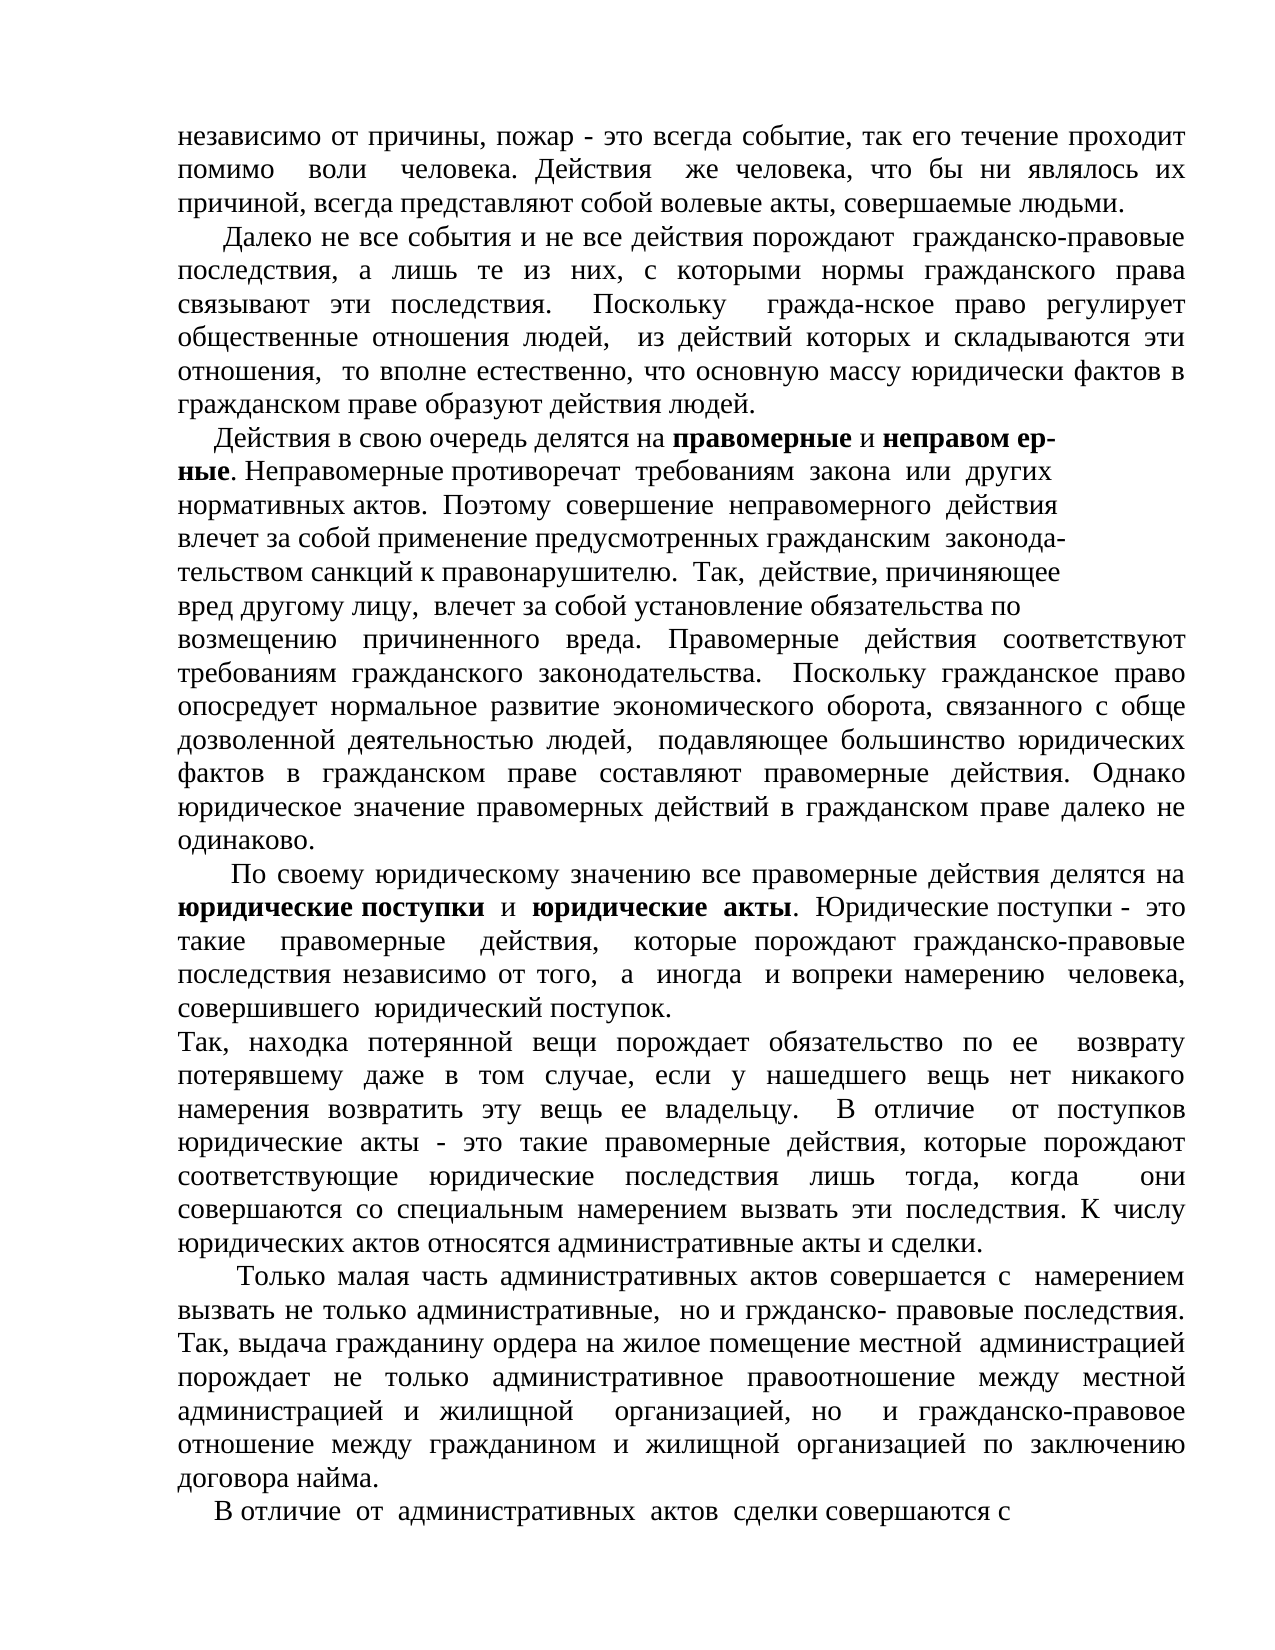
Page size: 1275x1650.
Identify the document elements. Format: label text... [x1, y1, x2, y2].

text влечет за собой применение предусмотренных гражданским законода- [177, 521, 1186, 554]
text вред другому лицу, влечет за собой установление обязательства по [177, 588, 1186, 621]
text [177, 118, 1186, 219]
text Далеко не все события и не все действия порождают гражданско-правовые последствия, а лишь те из них, с которыми нормы гражданского права связывают эти последствия. Поскольку гражда-нское право регулирует общественные отношения людей, из действий которых и складываются эти отношения, то вполне естественно, что основную массу юридически фактов в гражданском праве образуют действия людей. [177, 219, 1186, 420]
text Так, находка потерянной вещи порождает обязательство по ее возврату потерявшему даже в том случае, если у нашедшего вещь нет никакого намерения возвратить эту вещь ее владельцу. В отличие от поступков юридические акты - это такие правомерные действия, которые порождают соответствующие юридические последствия лишь тогда, когда они совершаются со специальным намерением вызвать эти последствия. К числу юридических актов относятся административные акты и сделки. [177, 1024, 1186, 1258]
text В отличие от административных актов сделки совершаются с [177, 1493, 1186, 1527]
text По своему юридическому значению все правомерные действия делятся на юридические поступки и юридические акты. Юридические поступки - это такие правомерные действия, которые порождают гражданско-правовые последствия независимо от того, а иногда и вопреки намерению человека, совершившего юридический поступок. [177, 856, 1186, 1024]
text Действия в свою очередь делятся на правомерные и неправом ер- [177, 420, 1186, 453]
text возмещению причиненного вреда. Правомерные действия соответствуют требованиям гражданского законодательства. Поскольку гражданское право опосредует нормальное развитие экономического оборота, связанного с обще дозволенной деятельностью людей, подавляющее большинство юридических фактов в гражданском праве составляют правомерные действия. Однако юридическое значение правомерных действий в гражданском праве далеко не одинаково. [177, 621, 1186, 856]
text Только малая часть административных актов совершается с намерением вызвать не только административные, но и гржданско- правовые последствия. Так, выдача гражданину ордера на жилое помещение местной администрацией порождает не только административное правоотношение между местной администрацией и жилищной организацией, но и гражданско-правовое отношение между гражданином и жилищной организацией по заключению договора найма. [177, 1258, 1186, 1493]
text тельством санкций к правонарушителю. Так, действие, причиняющее [177, 554, 1186, 588]
text ные. Неправомерные противоречат требованиям закона или других [177, 453, 1186, 487]
text нормативных актов. Поэтому совершение неправомерного действия [177, 487, 1186, 521]
